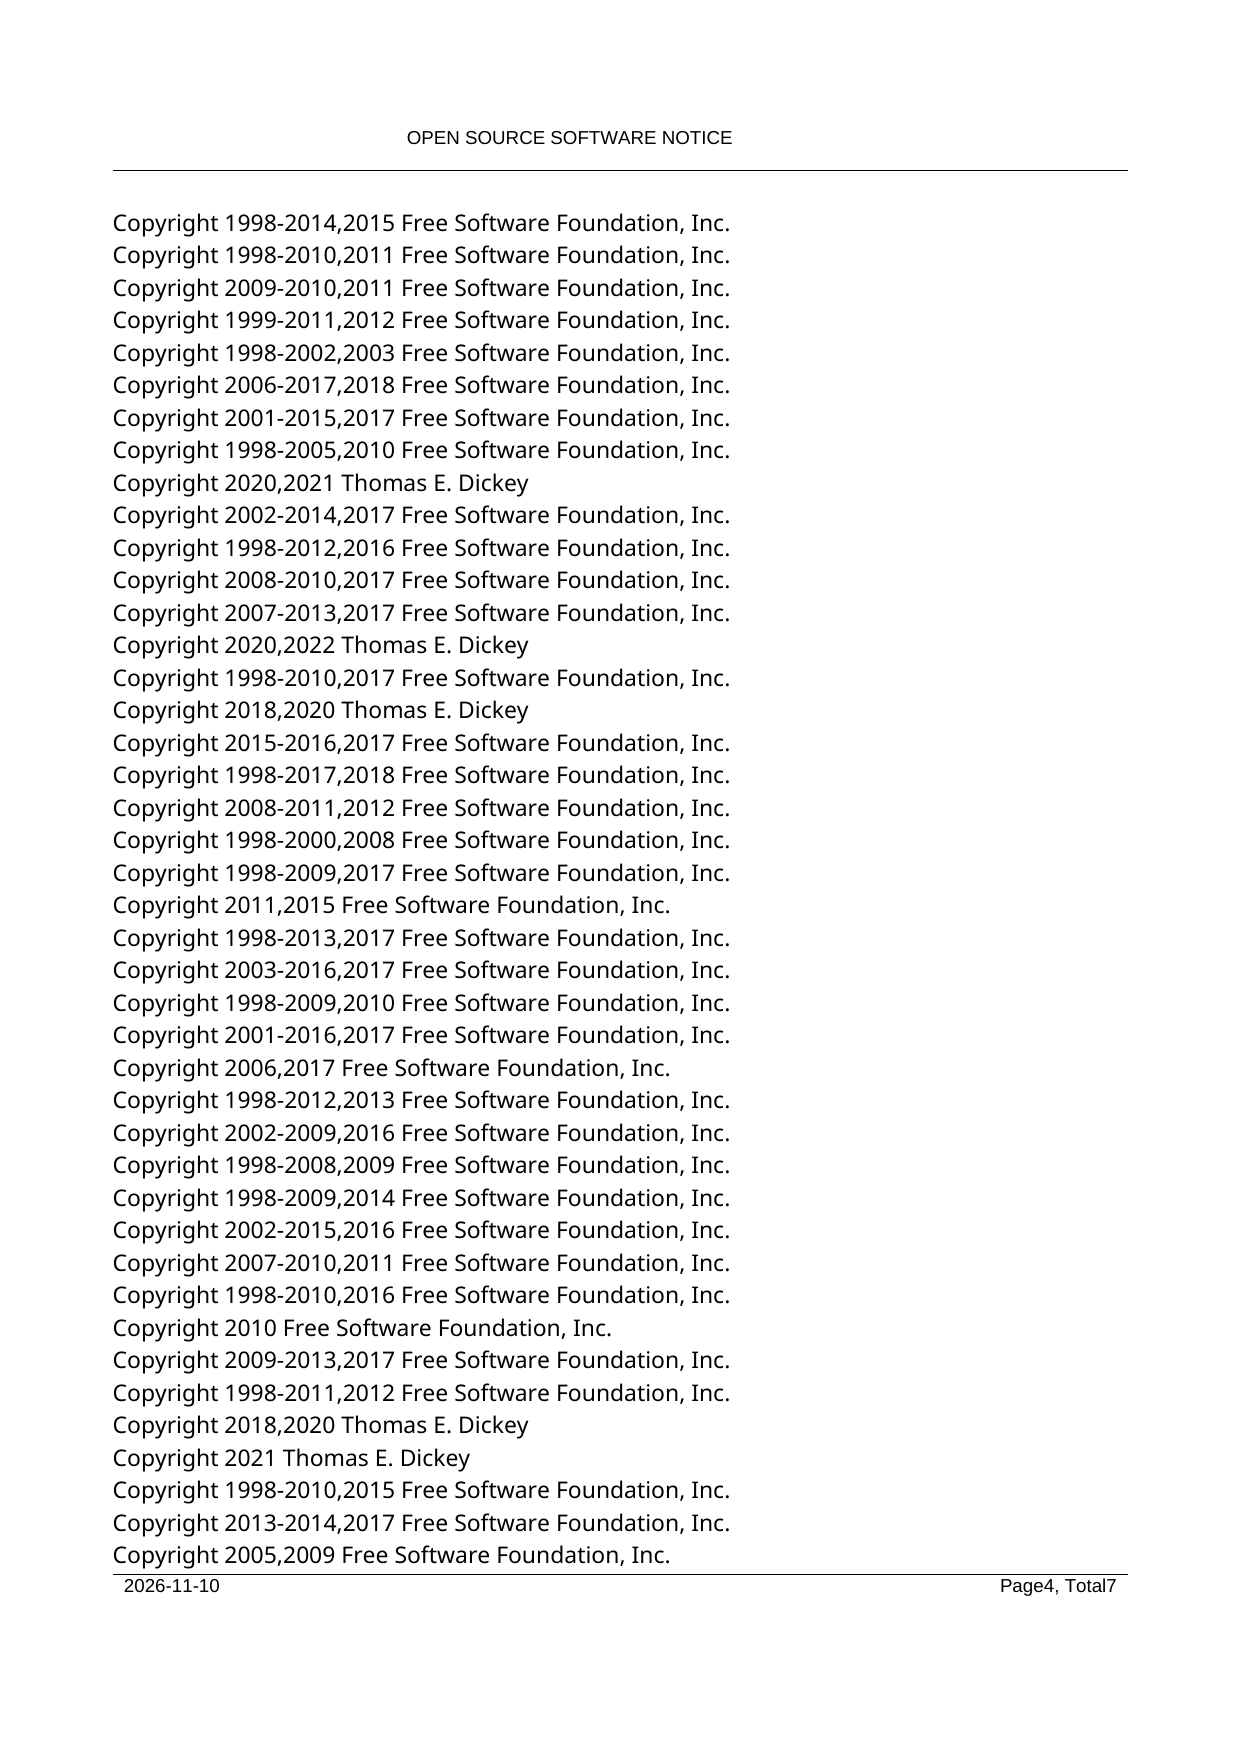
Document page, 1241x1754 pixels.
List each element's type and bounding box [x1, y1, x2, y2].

text [112, 206, 1128, 1571]
